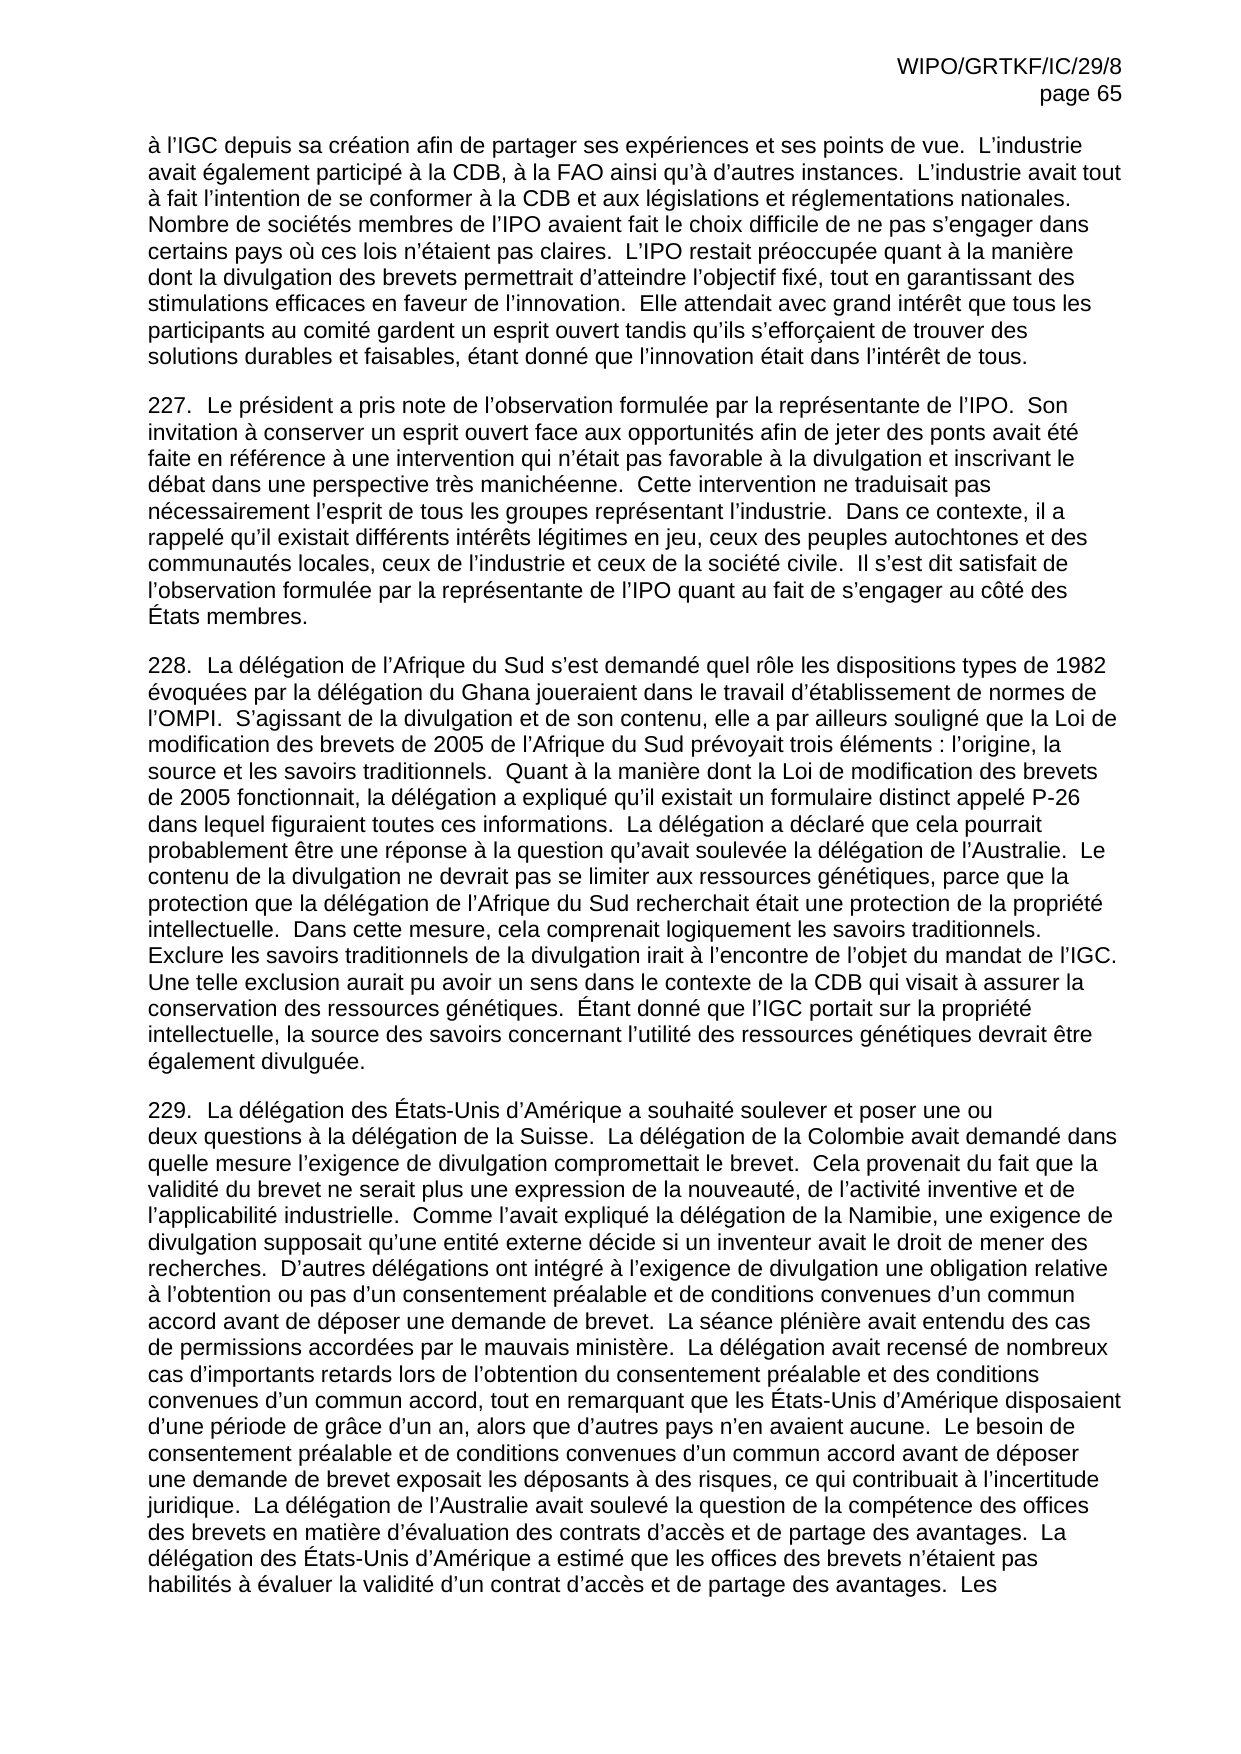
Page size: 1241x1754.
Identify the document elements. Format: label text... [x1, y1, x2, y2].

text La délégation de l’Afrique du Sud s’est demandé quel rôle les dispositions types de 1982 évoquées par la délégation du Ghana joueraient dans le travail d’établissement de normes de l’OMPI. S’agissant de la divulgation et de son contenu, elle a par ailleurs souligné que la Loi de modification des brevets de 2005 de l’Afrique du Sud prévoyait trois éléments : l’origine, la source et les savoirs traditionnels. Quant à la manière dont la Loi de modification des brevets de 2005 fonctionnait, la délégation a expliqué qu’il existait un formulaire distinct appelé P-26 dans lequel figuraient toutes ces informations. La délégation a déclaré que cela pourrait probablement être une réponse à la question qu’avait soulevée la délégation de l’Australie. Le contenu de la divulgation ne devrait pas se limiter aux ressources génétiques, parce que la protection que la délégation de l’Afrique du Sud recherchait était une protection de la propriété intellectuelle. Dans cette mesure, cela comprenait logiquement les savoirs traditionnels. Exclure les savoirs traditionnels de la divulgation irait à l’encontre de l’objet du mandat de l’IGC. Une telle exclusion aurait pu avoir un sens dans le contexte de la CDB qui visait à assurer la conservation des ressources génétiques. Étant donné que l’IGC portait sur la propriété intellectuelle, la source des savoirs concernant l’utilité des ressources génétiques devrait être également divulguée. [148, 652, 1122, 1074]
text Le président a pris note de l’observation formulée par la représentante de l’IPO. Son invitation à conserver un esprit ouvert face aux opportunités afin de jeter des ponts avait été faite en référence à une intervention qui n’était pas favorable à la divulgation et inscrivant le débat dans une perspective très manichéenne. Cette intervention ne traduisait pas nécessairement l’esprit de tous les groupes représentant l’industrie. Dans ce contexte, il a rappelé qu’il existait différents intérêts légitimes en jeu, ceux des peuples autochtones et des communautés locales, ceux de l’industrie et ceux de la société civile. Il s’est dit satisfait de l’observation formulée par la représentante de l’IPO quant au fait de s’engager au côté des États membres. [148, 392, 1122, 629]
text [148, 132, 1122, 369]
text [148, 1097, 1122, 1598]
